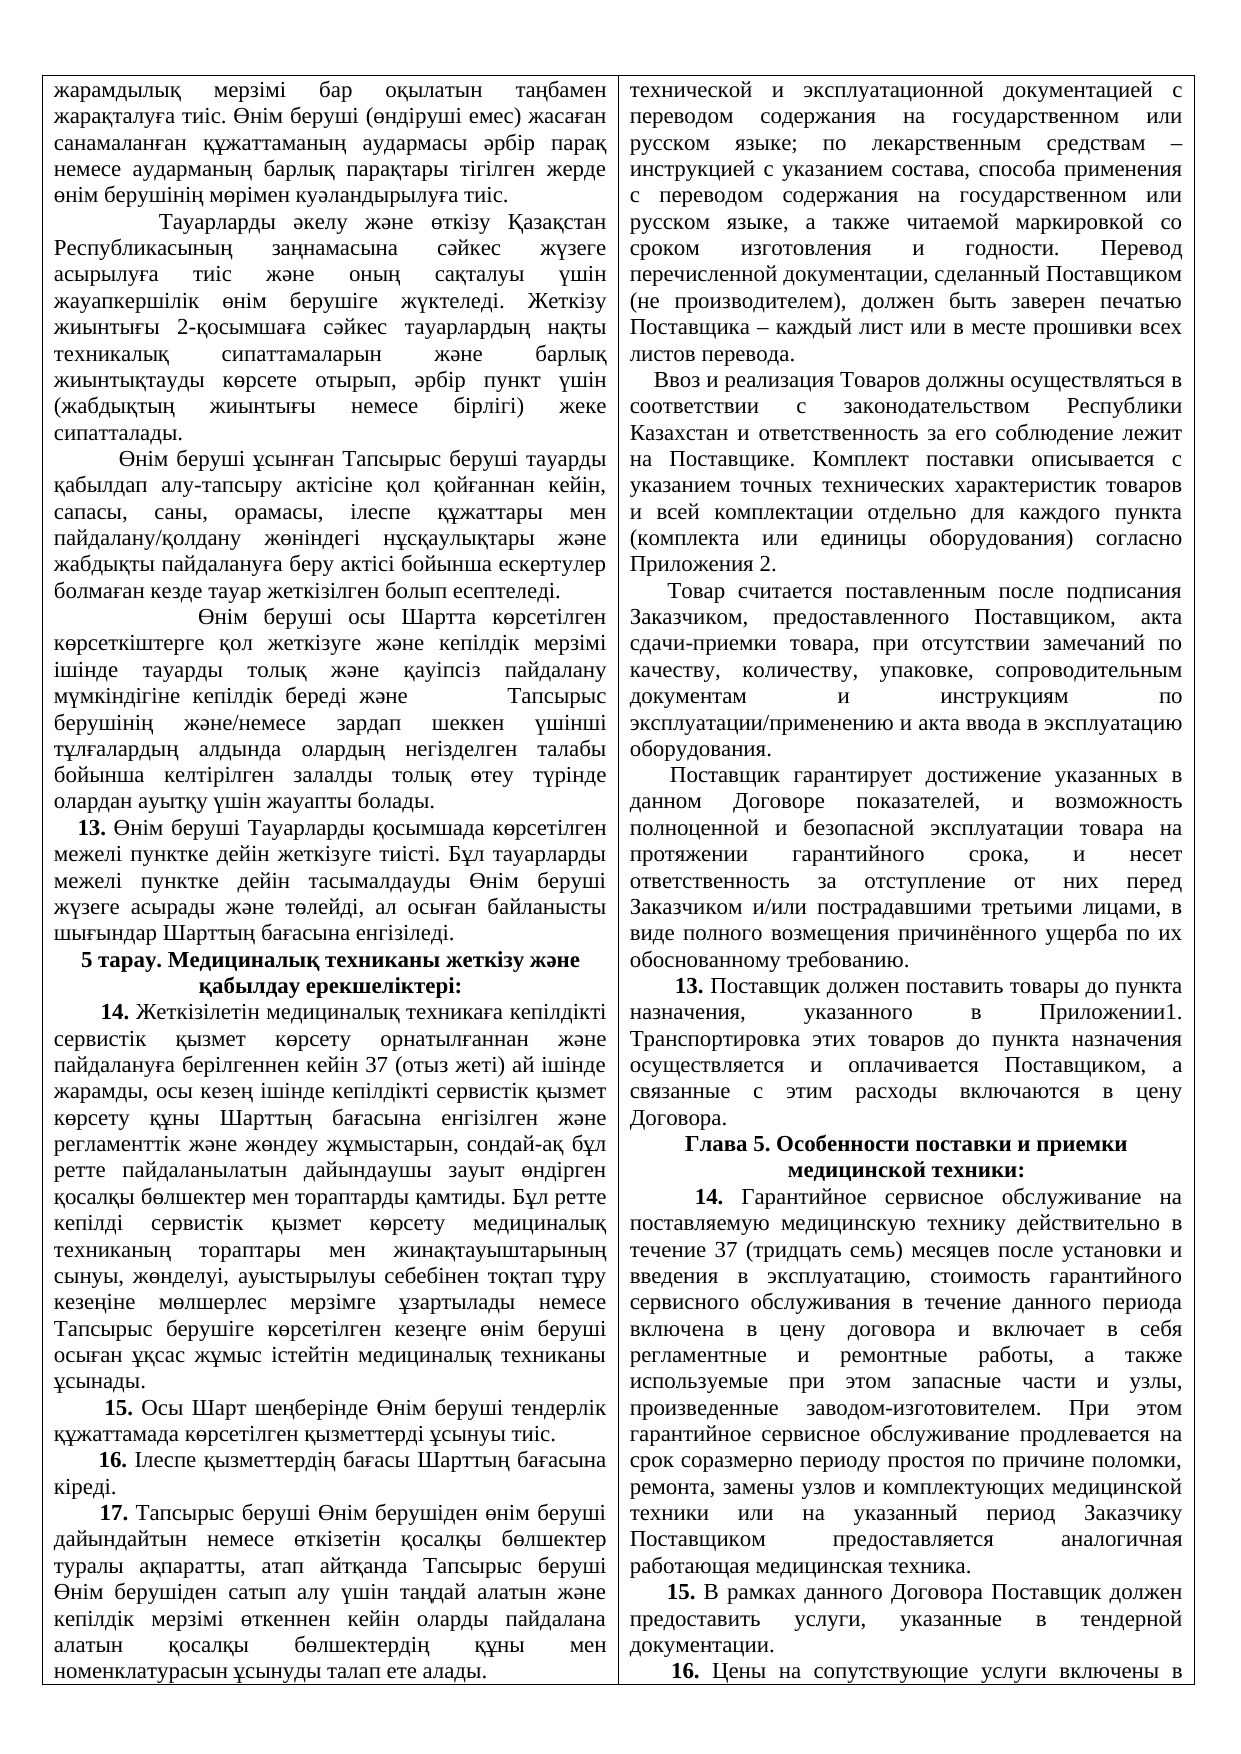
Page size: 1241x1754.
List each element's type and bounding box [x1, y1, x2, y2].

table_header [619, 76, 1194, 1684]
table_header [43, 76, 618, 1684]
